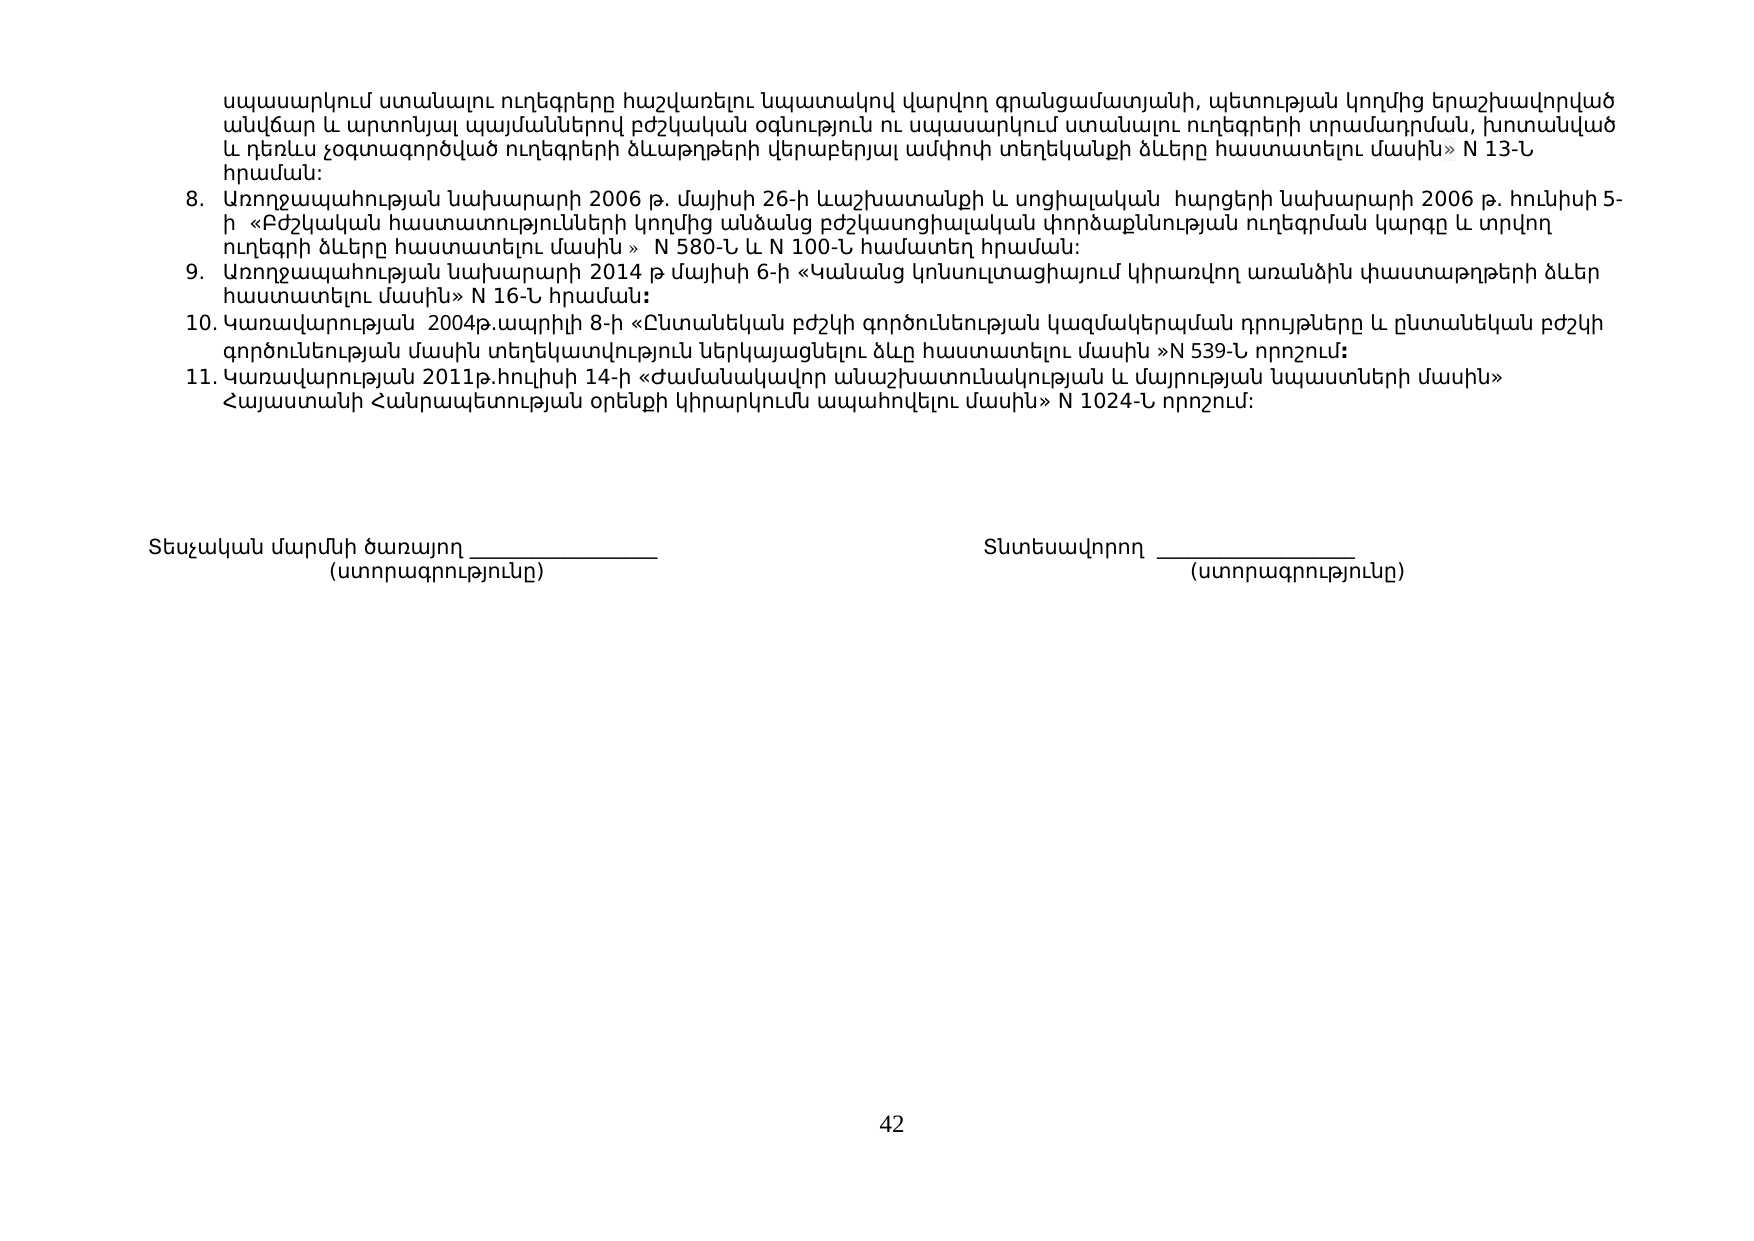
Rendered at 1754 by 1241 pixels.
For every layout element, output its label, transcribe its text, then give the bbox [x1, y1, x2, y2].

list Կառավարության 2004թ.ապրիլի 8-ի «Ընտանեկան բժշկի գործունեության կազմակերպման դրույթները և ընտանեկան բժշկի գործունեության մասին տեղեկատվություն ներկայացնելու ձևը հաստատելու մասին »N 539-Ն որոշում: [185, 308, 1636, 365]
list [185, 89, 1636, 186]
text (ստորագրությունը) (ստորագրությունը) [177, 559, 1636, 583]
list Առողջապահության նախարարի 2014 թ մայիսի 6-ի «Կանանց կոնսուլտացիայում կիրառվող առանձին փաստաթղթերի ձևեր հաստատելու մասին» N 16-Ն հրաման: [185, 260, 1636, 308]
list Կառավարության 2011թ.հուլիսի 14-ի «Ժամանակավոր անաշխատունակության և մայրության նպաստների մասին» Հայաստանի Հանրապետության օրենքի կիրարկումն ապահովելու մասին» N 1024-Ն որոշում: [185, 365, 1636, 414]
list Առողջապահության նախարարի 2006 թ. մայիսի 26-ի ևաշխատանքի և սոցիալական հարցերի նախարարի 2006 թ. հունիսի 5-ի «Բժշկական հաստատությունների կողմից անձանց բժշկասոցիալական փորձաքննության ուղեգրման կարգը և տրվող ուղեգրի ձևերը հաստատելու մասին  N 580-Ն և N 100-Ն համատեղ հրաման: [185, 186, 1598, 260]
text Տեսչական մարմնի ծառայող __________________ Տնտեսավորող ___________________ [148, 535, 1636, 559]
list Առողջապահության նախարարի 2006 թ. մայիսի 26-ի ևաշխատանքի և սոցիալական հարցերի նախարարի 2006 թ. հունիսի 5-ի «Բժշկական հաստատությունների կողմից անձանց բժշկասոցիալական փորձաքննության ուղեգրման կարգը և տրվող ուղեգրի ձևերը հաստատելու մասին  N 580-Ն և N 100-Ն համատեղ հրաման: [980, 186, 1636, 260]
